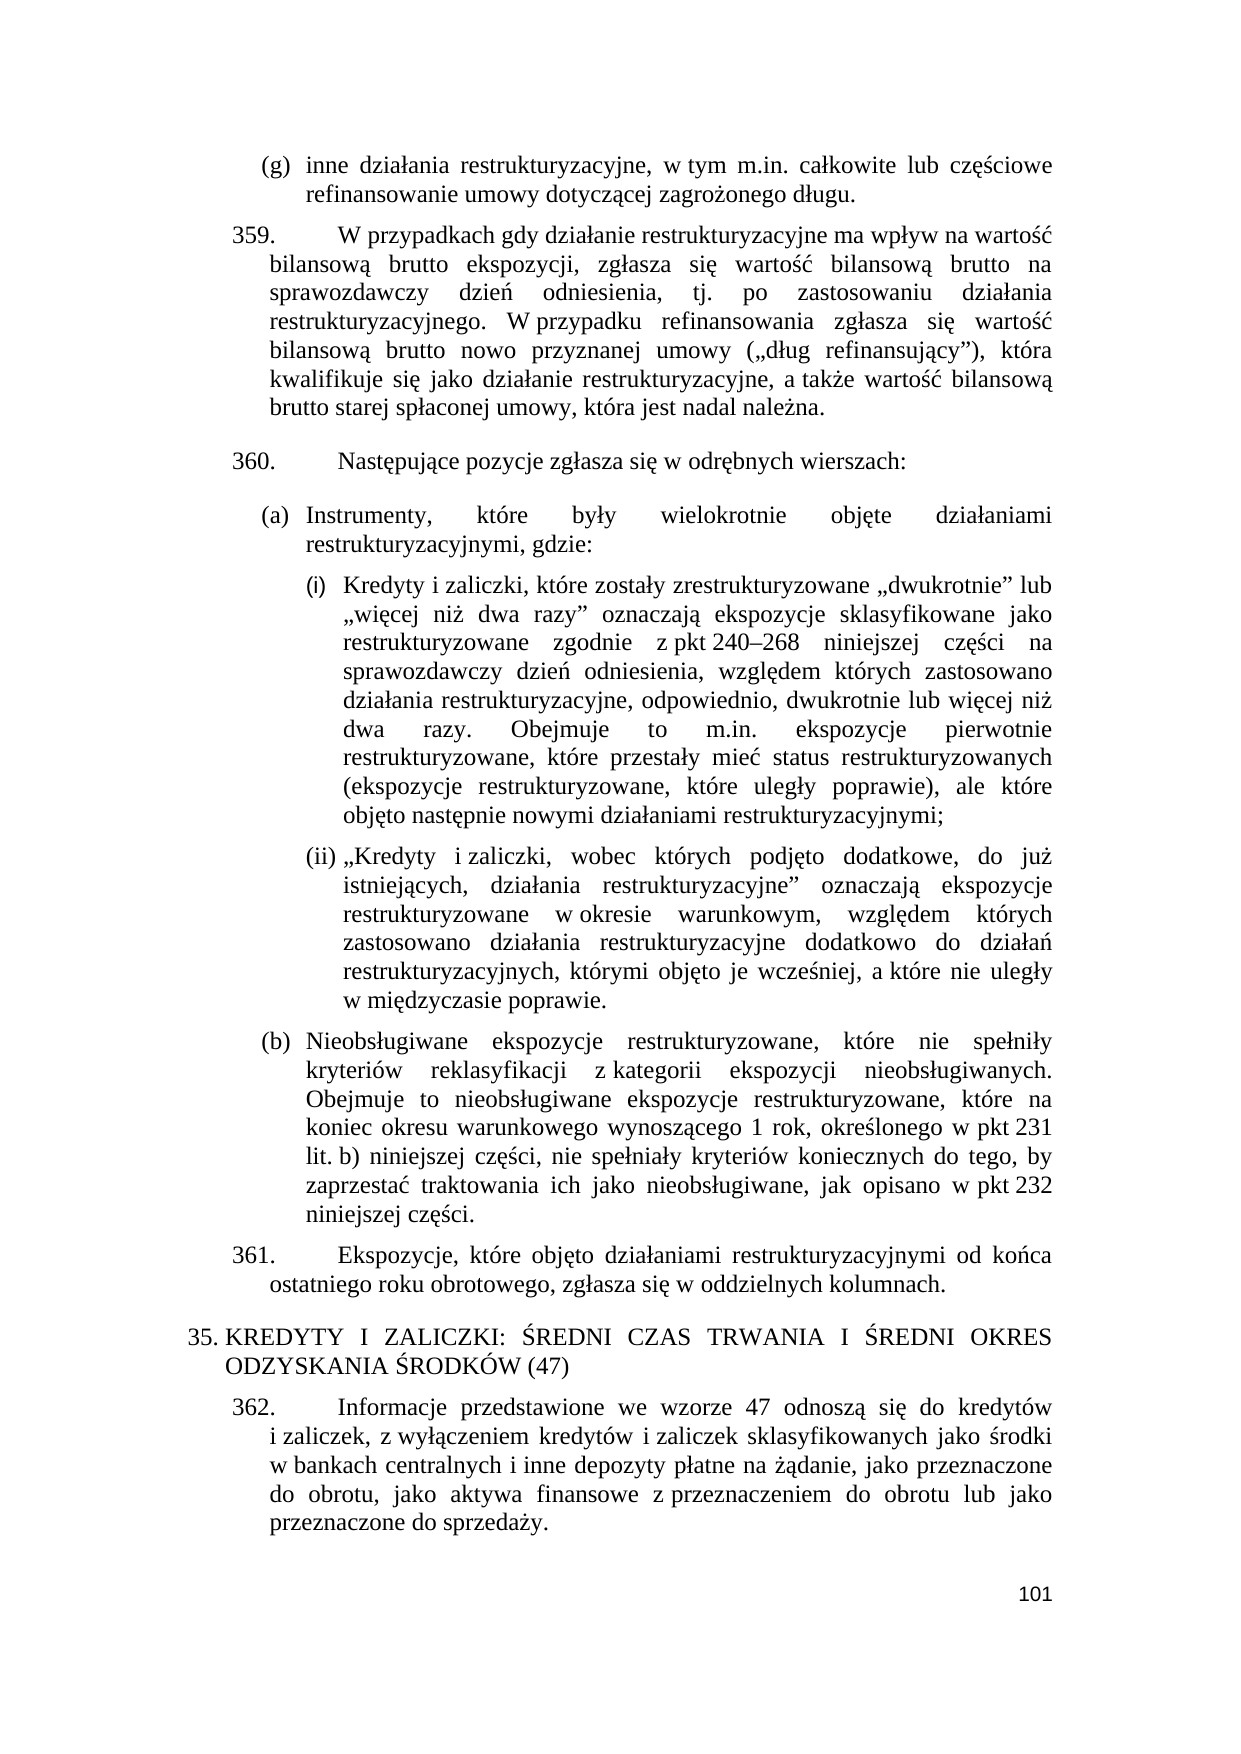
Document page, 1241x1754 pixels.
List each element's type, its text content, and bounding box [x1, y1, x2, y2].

list inne działania restrukturyzacyjne, w tym m.in. całkowite lub częściowe refinansowanie umowy dotyczącej zagrożonego długu. [261, 150, 1053, 207]
subtitle KREDYTY I ZALICZKI: ŚREDNI CZAS TRWANIA I ŚREDNI OKRES ODZYSKANIA ŚRODKÓW (47) [187, 1322, 1053, 1380]
text Informacje przedstawione we wzorze 47 odnoszą się do kredytów i zaliczek, z wyłączeniem kredytów i zaliczek sklasyfikowanych jako środki w bankach centralnych i inne depozyty płatne na żądanie, jako przeznaczone do obrotu, jako aktywa finansowe z przeznaczeniem do obrotu lub jako przeznaczone do sprzedaży. [232, 1392, 1053, 1536]
text (i) Kredyty i zaliczki, które zostały zrestrukturyzowane „dwukrotnie” lub „więcej niż dwa razy” oznaczają ekspozycje sklasyfikowane jako restrukturyzowane zgodnie z pkt 240–268 niniejszej części na sprawozdawczy dzień odniesienia, względem których zastosowano działania restrukturyzacyjne, odpowiednio, dwukrotnie lub więcej niż dwa razy. Obejmuje to m.in. ekspozycje pierwotnie restrukturyzowane, które przestały mieć status restrukturyzowanych (ekspozycje restrukturyzowane, które uległy poprawie), ale które objęto następnie nowymi działaniami restrukturyzacyjnymi; [306, 570, 1053, 829]
text W przypadkach gdy działanie restrukturyzacyjne ma wpływ na wartość bilansową brutto ekspozycji, zgłasza się wartość bilansową brutto na sprawozdawczy dzień odniesienia, tj. po zastosowaniu działania restrukturyzacyjnego. W przypadku refinansowania zgłasza się wartość bilansową brutto nowo przyznanej umowy („dług refinansujący”), która kwalifikuje się jako działanie restrukturyzacyjne, a także wartość bilansową brutto starej spłaconej umowy, która jest nadal należna. [232, 220, 1053, 421]
list Instrumenty, które były wielokrotnie objęte działaniami restrukturyzacyjnymi, gdzie: [261, 500, 1053, 557]
text Ekspozycje, które objęto działaniami restrukturyzacyjnymi od końca ostatniego roku obrotowego, zgłasza się w oddzielnych kolumnach. [232, 1240, 1053, 1297]
list Nieobsługiwane ekspozycje restrukturyzowane, które nie spełniły kryteriów reklasyfikacji z kategorii ekspozycji nieobsługiwanych. Obejmuje to nieobsługiwane ekspozycje restrukturyzowane, które na koniec okresu warunkowego wynoszącego 1 rok, określonego w pkt 231 lit. b) niniejszej części, nie spełniały kryteriów koniecznych do tego, by zaprzestać traktowania ich jako nieobsługiwane, jak opisano w pkt 232 niniejszej części. [261, 1026, 1053, 1227]
text (ii) „Kredyty i zaliczki, wobec których podjęto dodatkowe, do już istniejących, działania restrukturyzacyjne” oznaczają ekspozycje restrukturyzowane w okresie warunkowym, względem których zastosowano działania restrukturyzacyjne dodatkowo do działań restrukturyzacyjnych, którymi objęto je wcześniej, a które nie uległy w międzyczasie poprawie. [306, 841, 1053, 1014]
text Następujące pozycje zgłasza się w odrębnych wierszach: [232, 446, 1053, 475]
